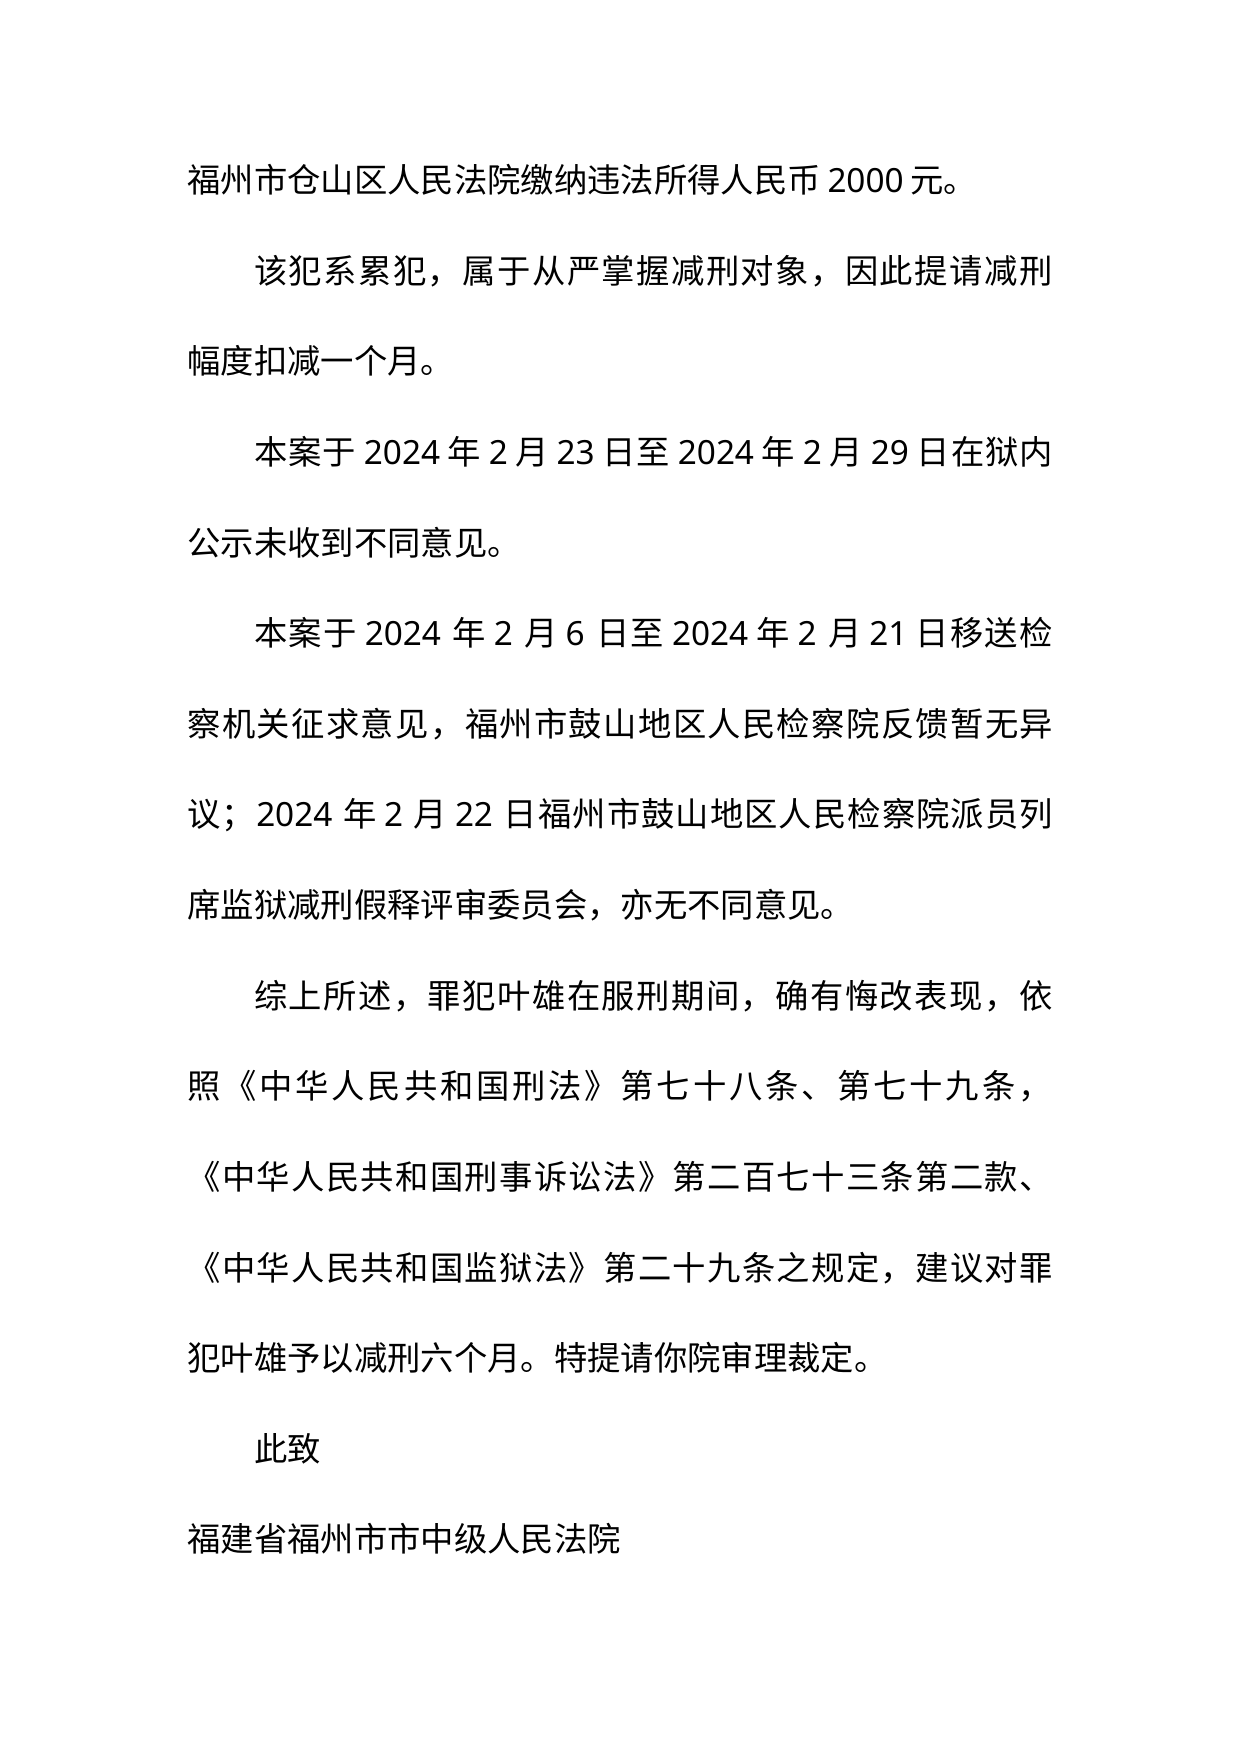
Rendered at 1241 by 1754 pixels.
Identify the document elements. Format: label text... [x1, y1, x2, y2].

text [187, 133, 1053, 223]
text 本案于2024 年2 月6 日至2024年2 月21日移送检察机关征求意见，福州市鼓山地区人民检察院反馈暂无异议；2024 年2 月22 日福州市鼓山地区人民检察院派员列席监狱减刑假释评审委员会，亦无不同意见。 [187, 586, 1053, 948]
text 该犯系累犯，属于从严掌握减刑对象，因此提请减刑幅度扣减一个月。 [187, 223, 1053, 404]
text 综上所述，罪犯叶雄在服刑期间，确有悔改表现，依照《中华人民共和国刑法》第七十八条、第七十九条，《中华人民共和国刑事诉讼法》第二百七十三条第二款、《中华人民共和国监狱法》第二十九条之规定，建议对罪犯叶雄予以减刑六个月。特提请你院审理裁定。 [187, 948, 1053, 1401]
text 本案于2024年2月23日至2024年2月29日在狱内公示未收到不同意见。 [187, 404, 1053, 586]
text 福建省福州市市中级人民法院 [187, 1492, 1053, 1583]
text 此致 [187, 1401, 1058, 1492]
